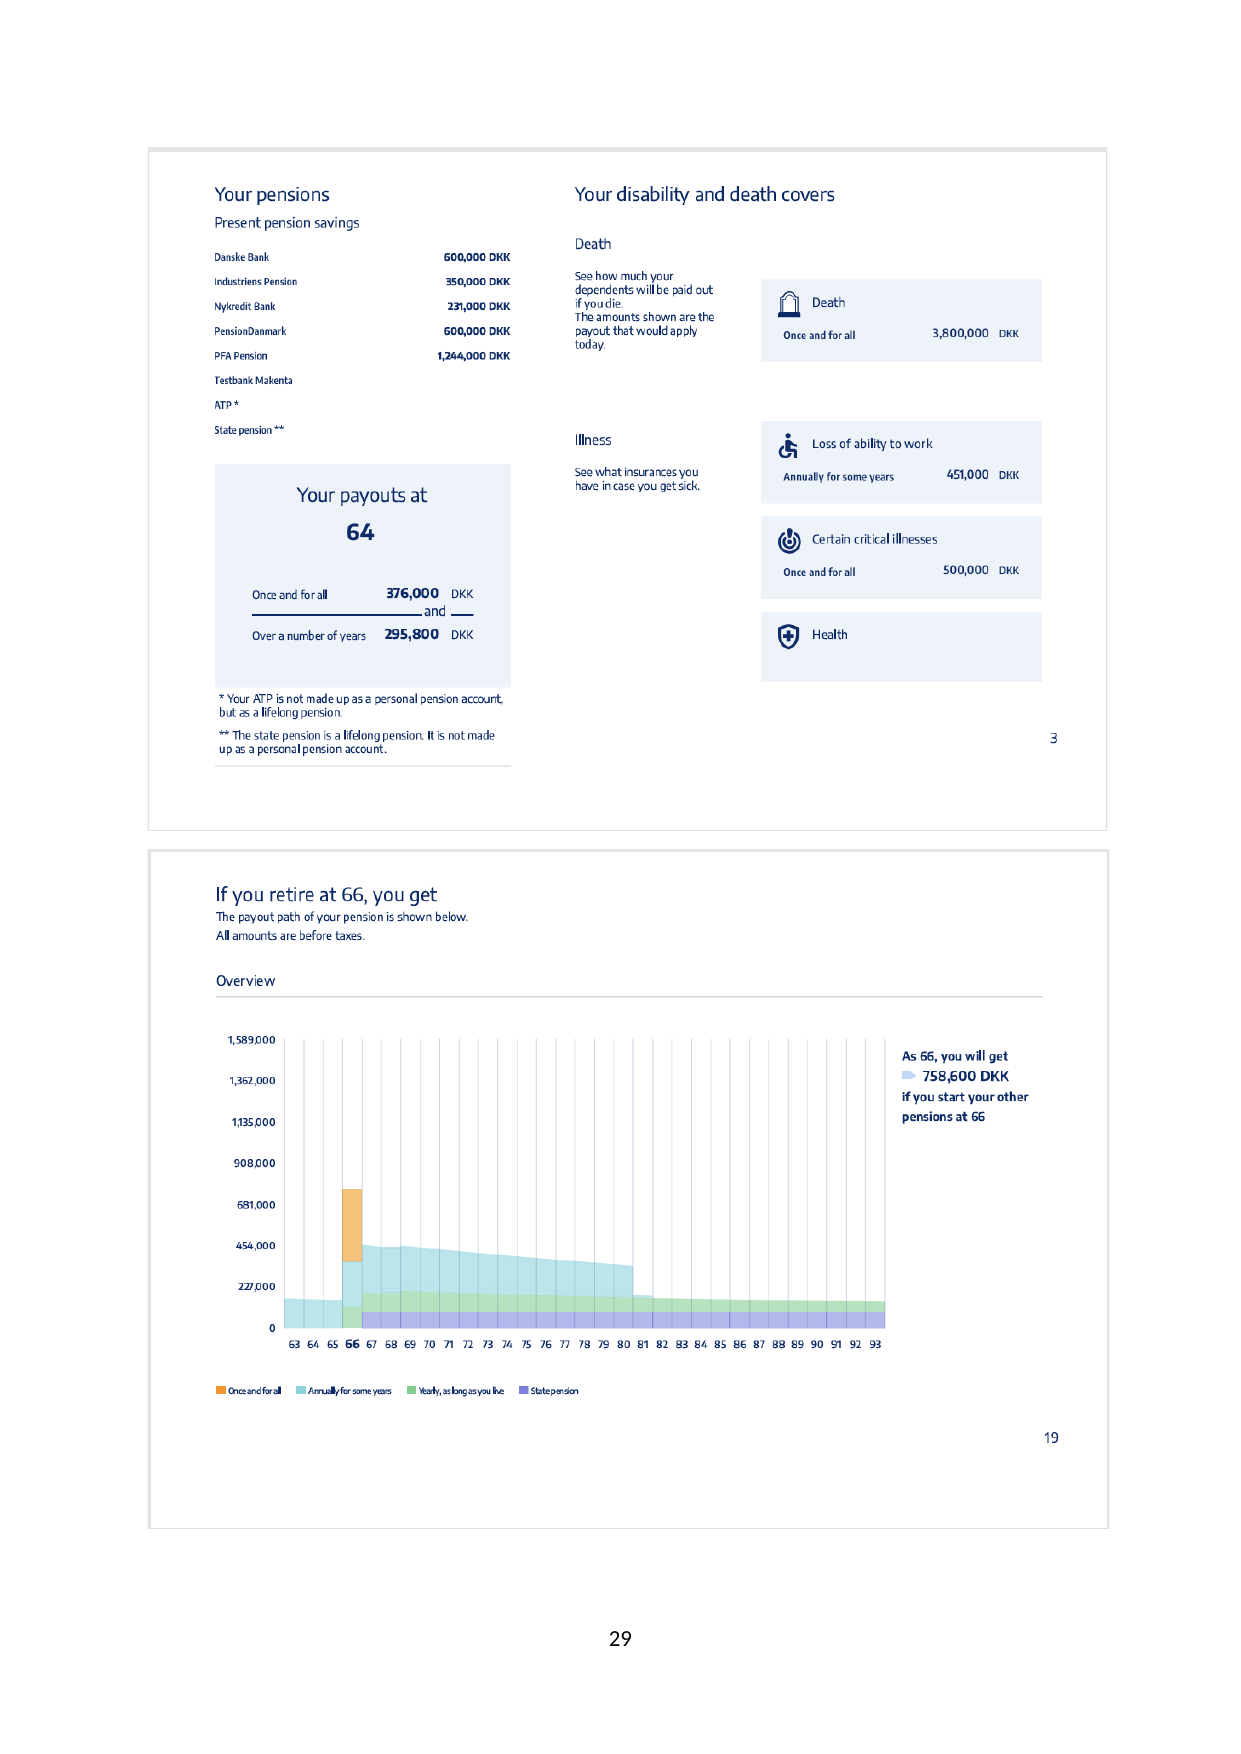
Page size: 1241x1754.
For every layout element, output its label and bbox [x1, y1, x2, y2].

picture [147, 849, 1110, 1529]
picture [147, 147, 1108, 831]
